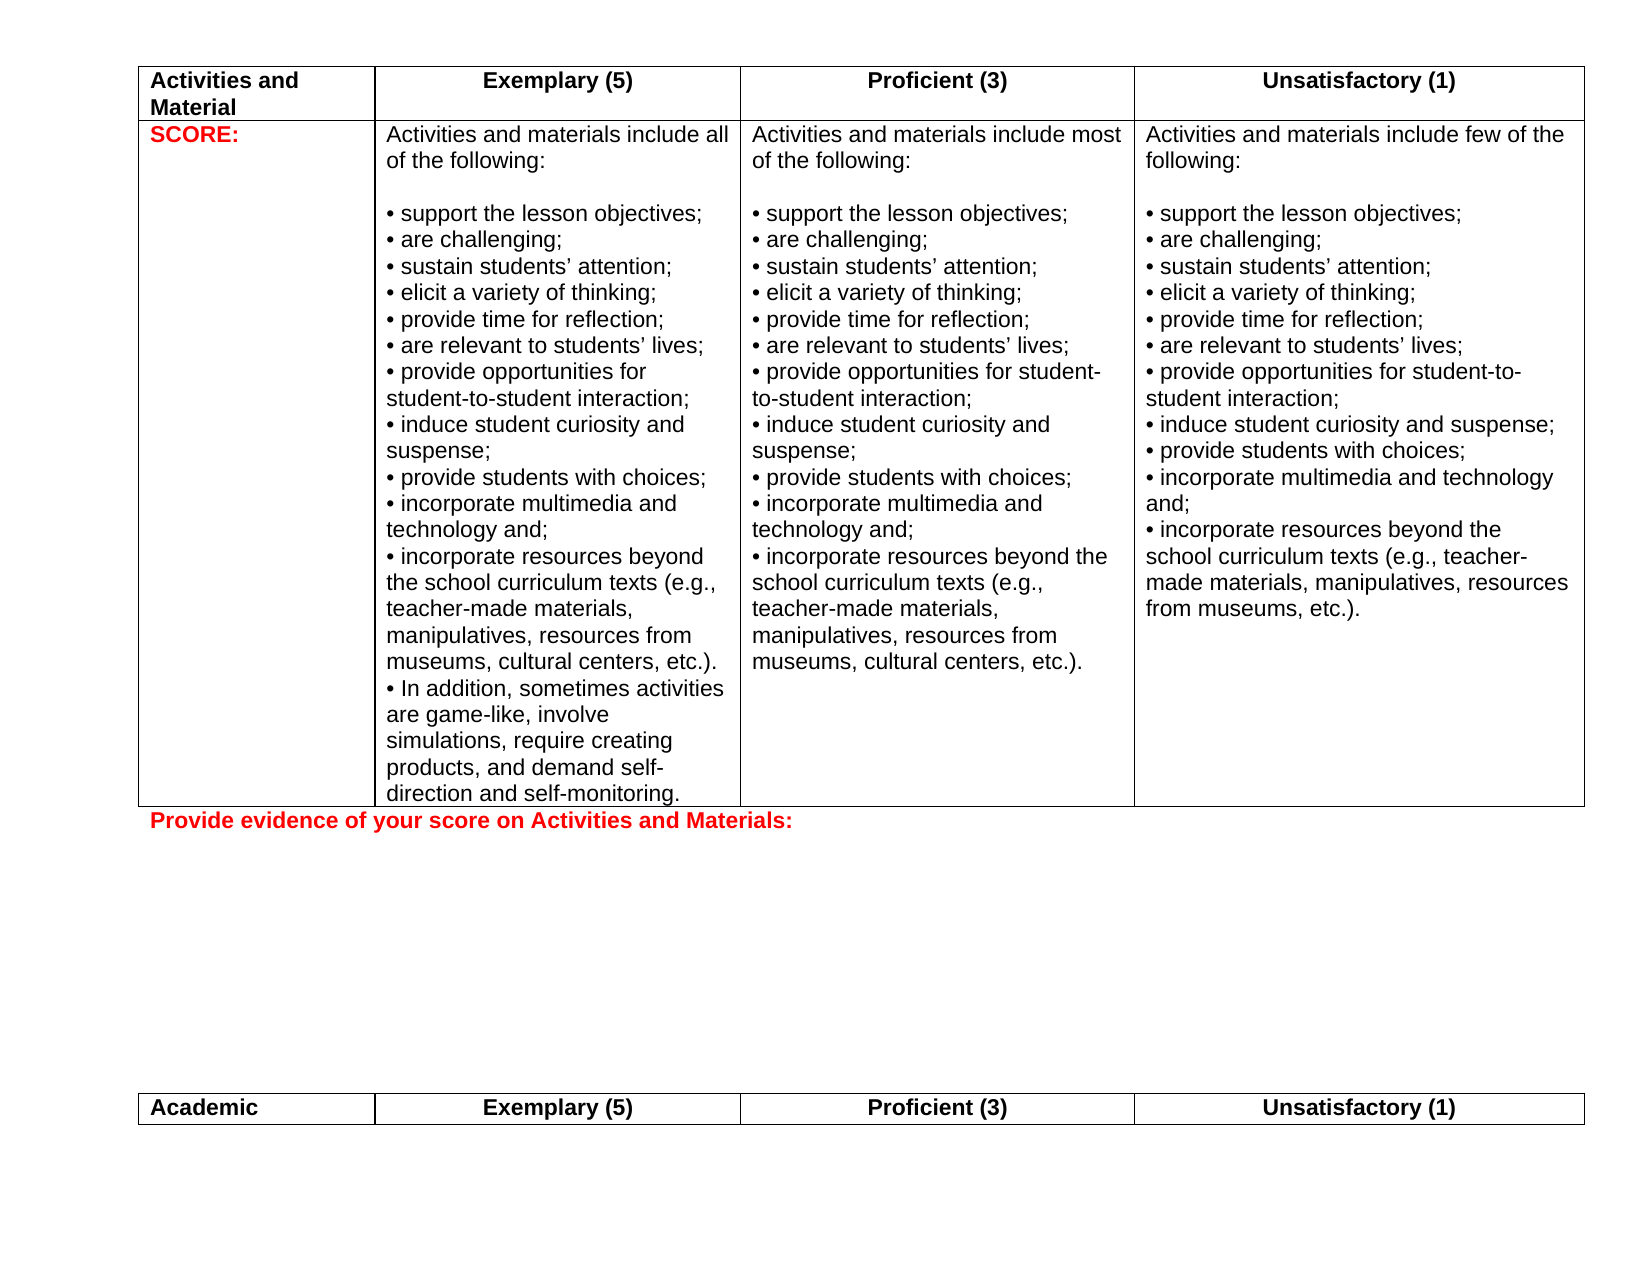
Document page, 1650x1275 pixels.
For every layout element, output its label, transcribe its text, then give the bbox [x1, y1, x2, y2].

table_header Proficient (3) [741, 67, 1134, 120]
table_header Unsatisfactory (1) [1135, 67, 1584, 120]
table_cell Activities and materials include most of the following: • support the lesson objectives; • are challenging; • sustain students’ attention; • elicit a variety of thinking; • provide time for reflection; • are relevant to students’ lives; • provide opportunities for student-to-student interaction; • induce student curiosity and suspense; • provide students with choices; • incorporate multimedia and technology and; • incorporate resources beyond the school curriculum texts (e.g., teacher-made materials, manipulatives, resources from museums, cultural centers, etc.). [741, 121, 1134, 806]
table_header Activities and Material [139, 67, 374, 120]
table_header Exemplary (5) [376, 1094, 740, 1124]
table_header Exemplary (5) [376, 67, 740, 120]
table_cell SCORE: [139, 121, 374, 806]
table_header Unsatisfactory (1) [1135, 1094, 1584, 1124]
table_cell Activities and materials include few of the following: • support the lesson objectives; • are challenging; • sustain students’ attention; • elicit a variety of thinking; • provide time for reflection; • are relevant to students’ lives; • provide opportunities for student-to-student interaction; • induce student curiosity and suspense; • provide students with choices; • incorporate multimedia and technology and; • incorporate resources beyond the school curriculum texts (e.g., teacher-made materials, manipulatives, resources from museums, etc.). [1135, 121, 1584, 806]
table_header Proficient (3) [741, 1094, 1134, 1124]
table_header Academic Feedback [139, 1094, 374, 1124]
table_cell Activities and materials include all of the following: • support the lesson objectives; • are challenging; • sustain students’ attention; • elicit a variety of thinking; • provide time for reflection; • are relevant to students’ lives; • provide opportunities for student-to-student interaction; • induce student curiosity and suspense; • provide students with choices; • incorporate multimedia and technology and; • incorporate resources beyond the school curriculum texts (e.g., teacher-made materials, manipulatives, resources from museums, cultural centers, etc.). • In addition, sometimes activities are game-like, involve simulations, require creating products, and demand self-direction and self-monitoring. [376, 121, 740, 806]
text Provide evidence of your score on Activities and Materials: [150, 807, 1500, 834]
